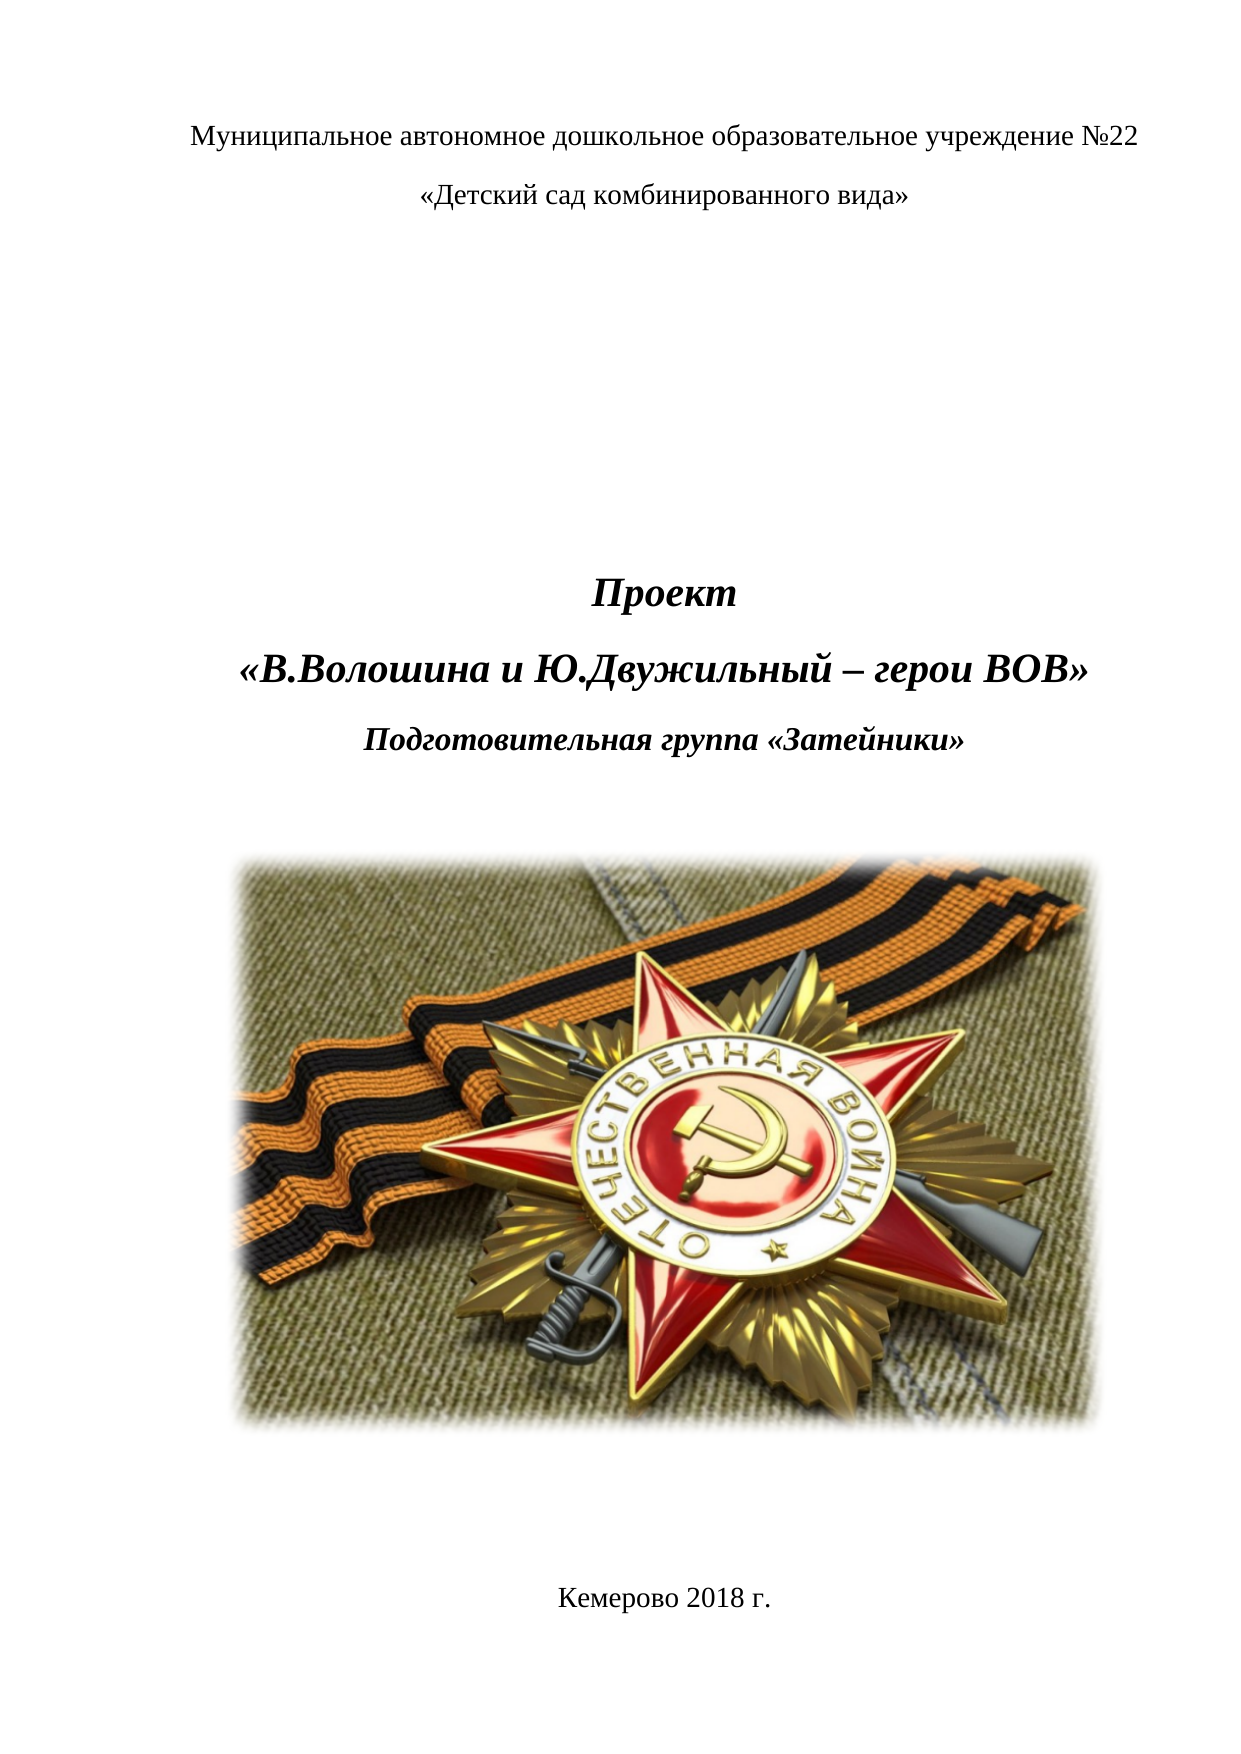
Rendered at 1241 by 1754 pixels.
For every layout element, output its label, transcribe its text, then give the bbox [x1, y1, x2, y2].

text «В.Волошина и Ю.Двужильный – герои ВОВ» [177, 644, 1152, 692]
text Проект [177, 568, 1152, 616]
picture [255, 879, 1077, 1407]
text «Детский сад комбинированного вида» [177, 177, 1152, 211]
text Кемерово 2018 г. [177, 1580, 1152, 1614]
text Подготовительная группа «Затейники» [177, 719, 1152, 758]
text Муниципальное автономное дошкольное образовательное учреждение №22 [177, 118, 1152, 152]
